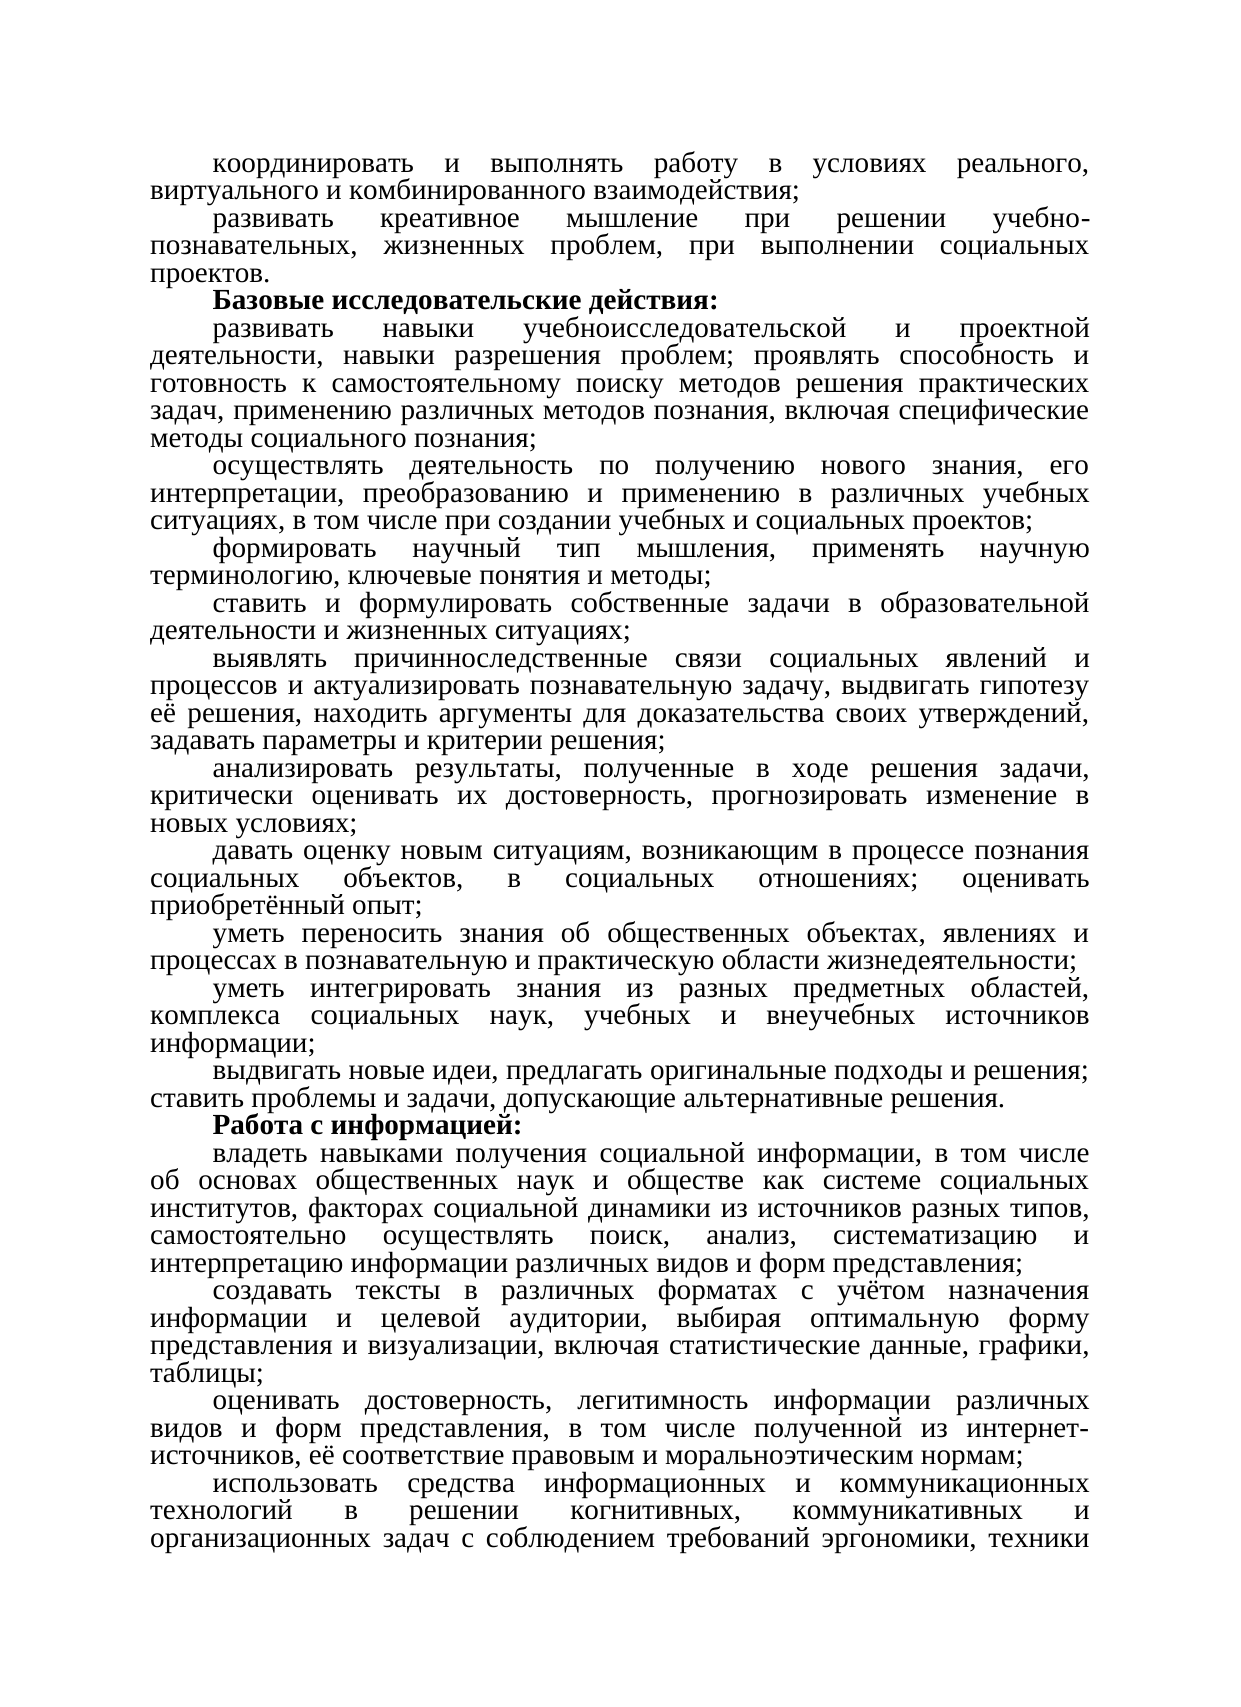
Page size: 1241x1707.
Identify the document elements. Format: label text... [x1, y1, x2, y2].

text формировать научный тип мышления, применять научную терминологию, ключевые понятия и методы; [150, 535, 1090, 590]
text давать оценку новым ситуациям, возникающим в процессе познания социальных объектов, в социальных отношениях; оценивать приобретённый опыт; [150, 837, 1090, 920]
text уметь интегрировать знания из разных предметных областей, комплекса социальных наук, учебных и внеучебных источников информации; [150, 975, 1090, 1057]
text ставить и формулировать собственные задачи в образовательной деятельности и жизненных ситуациях; [150, 590, 1090, 645]
text координировать и выполнять работу в условиях реального, виртуального и комбинированного взаимодействия; [150, 150, 1090, 205]
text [150, 1470, 1090, 1552]
text создавать тексты в различных форматах с учётом назначения информации и целевой аудитории, выбирая оптимальную форму представления и визуализации, включая статистические данные, графики, таблицы; [150, 1277, 1090, 1387]
text Работа с информацией: [150, 1112, 1090, 1140]
text владеть навыками получения социальной информации, в том числе об основах общественных наук и обществе как системе социальных институтов, факторах социальной динамики из источников разных типов, самостоятельно осуществлять поиск, анализ, систематизацию и интерпретацию информации различных видов и форм представления; [150, 1140, 1090, 1277]
text Базовые исследовательские действия: [150, 287, 1090, 315]
text анализировать результаты, полученные в ходе решения задачи, критически оценивать их достоверность, прогнозировать изменение в новых условиях; [150, 755, 1090, 837]
text осуществлять деятельность по получению нового знания, его интерпретации, преобразованию и применению в различных учебных ситуациях, в том числе при создании учебных и социальных проектов; [150, 452, 1090, 535]
text выявлять причинно­следственные связи социальных явлений и процессов и актуализировать познавательную задачу, выдвигать гипотезу её решения, находить аргументы для доказательства своих утверждений, задавать параметры и критерии решения; [150, 645, 1090, 755]
text развивать навыки учебно­исследовательской и проектной деятельности, навыки разрешения проблем; проявлять способность и готовность к самостоятельному поиску методов решения практических задач, применению различных методов познания, включая специфические методы социального познания; [150, 315, 1090, 452]
text оценивать достоверность, легитимность информации различных видов и форм представления, в том числе полученной из интернет-источников, её соответствие правовым и морально­этическим нормам; [150, 1387, 1090, 1470]
text выдвигать новые идеи, предлагать оригинальные подходы и решения; ставить проблемы и задачи, допускающие альтернативные решения. [150, 1057, 1090, 1112]
text уметь переносить знания об общественных объектах, явлениях и процессах в познавательную и практическую области жизнедеятельности; [150, 920, 1090, 975]
text развивать креативное мышление при решении учебно­познавательных, жизненных проблем, при выполнении социальных проектов. [150, 205, 1090, 287]
